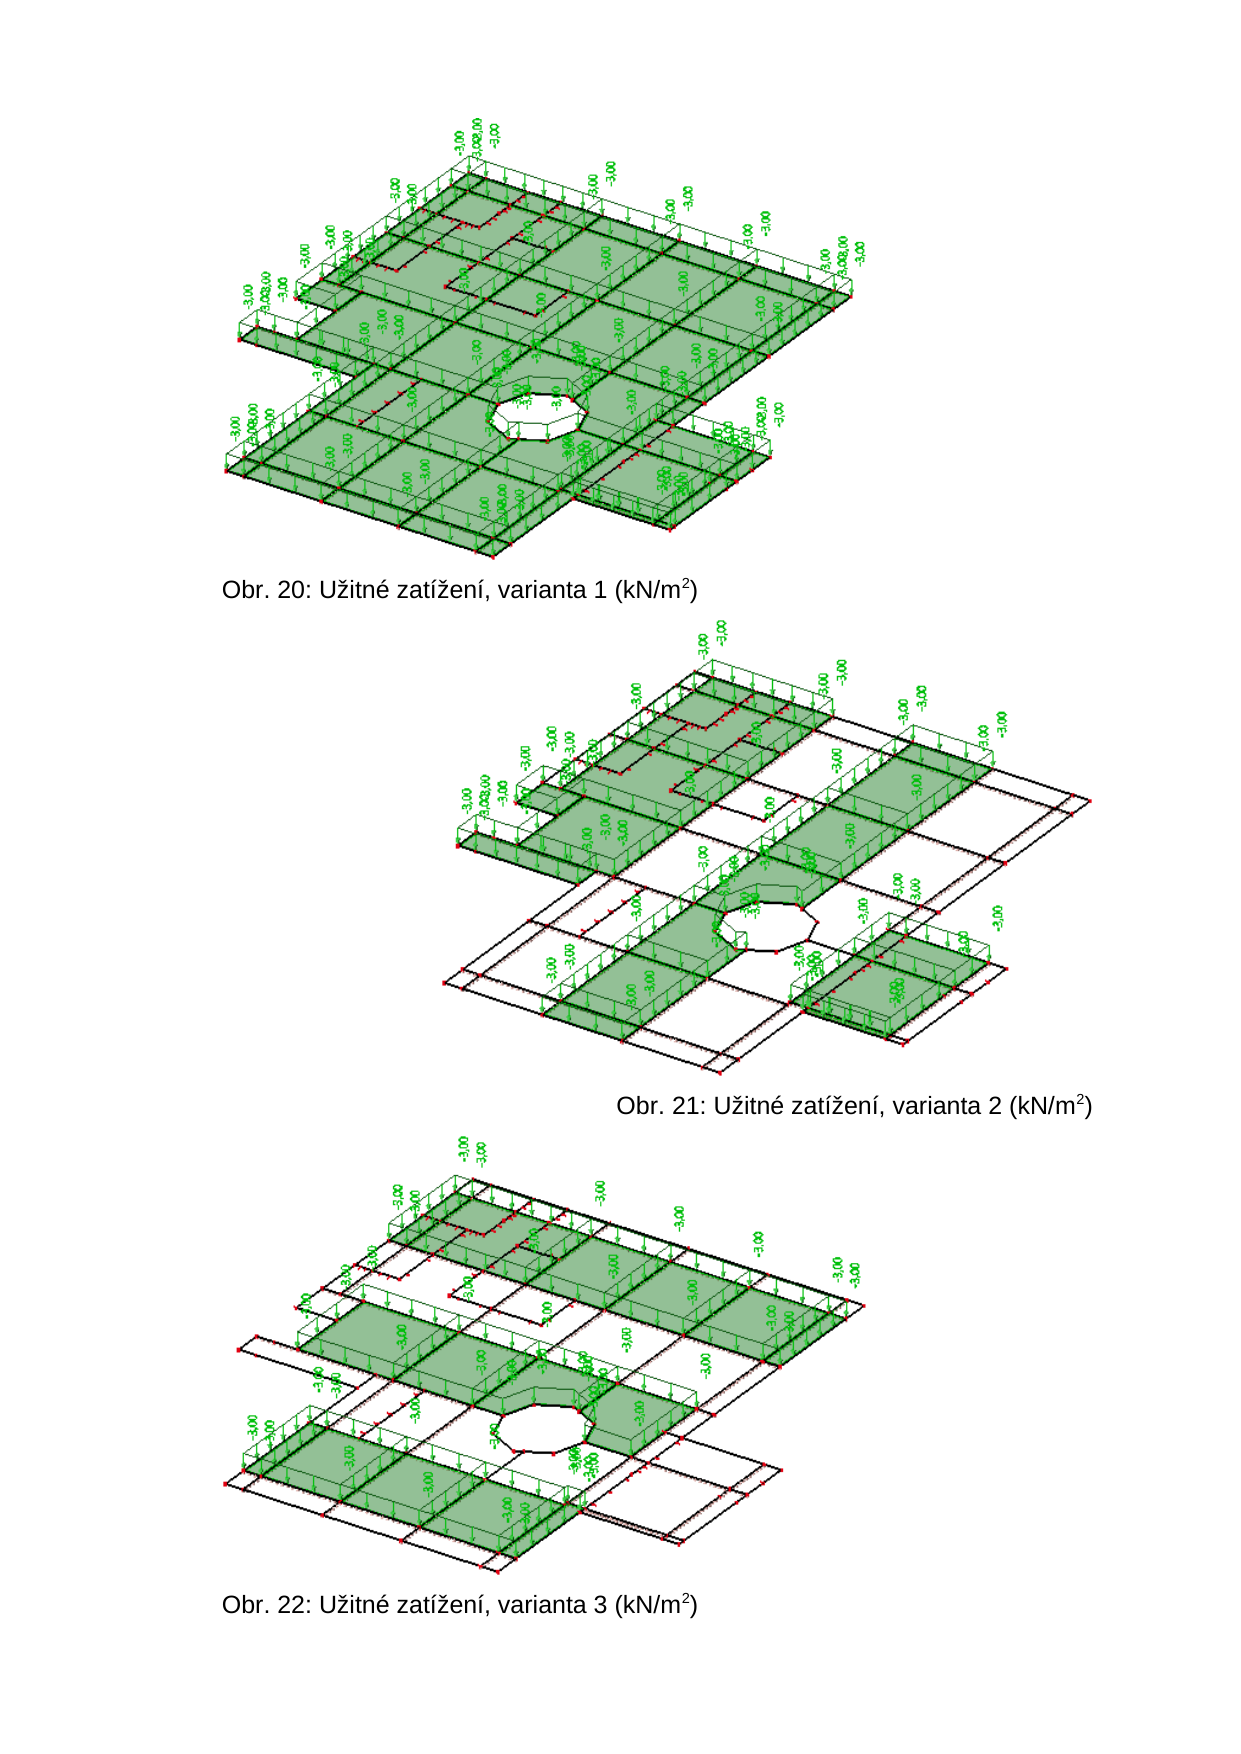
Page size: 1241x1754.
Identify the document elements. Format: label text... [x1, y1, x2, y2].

picture [221, 118, 868, 561]
picture [221, 1134, 868, 1576]
text Obr. 22: Užitné zatížení, varianta 3 (kN/m2) [148, 1590, 1092, 1619]
picture [440, 618, 1093, 1077]
text Obr. 21: Užitné zatížení, varianta 2 (kN/m2) [148, 1091, 1092, 1120]
text Obr. 20: Užitné zatížení, varianta 1 (kN/m2) [148, 575, 1092, 604]
